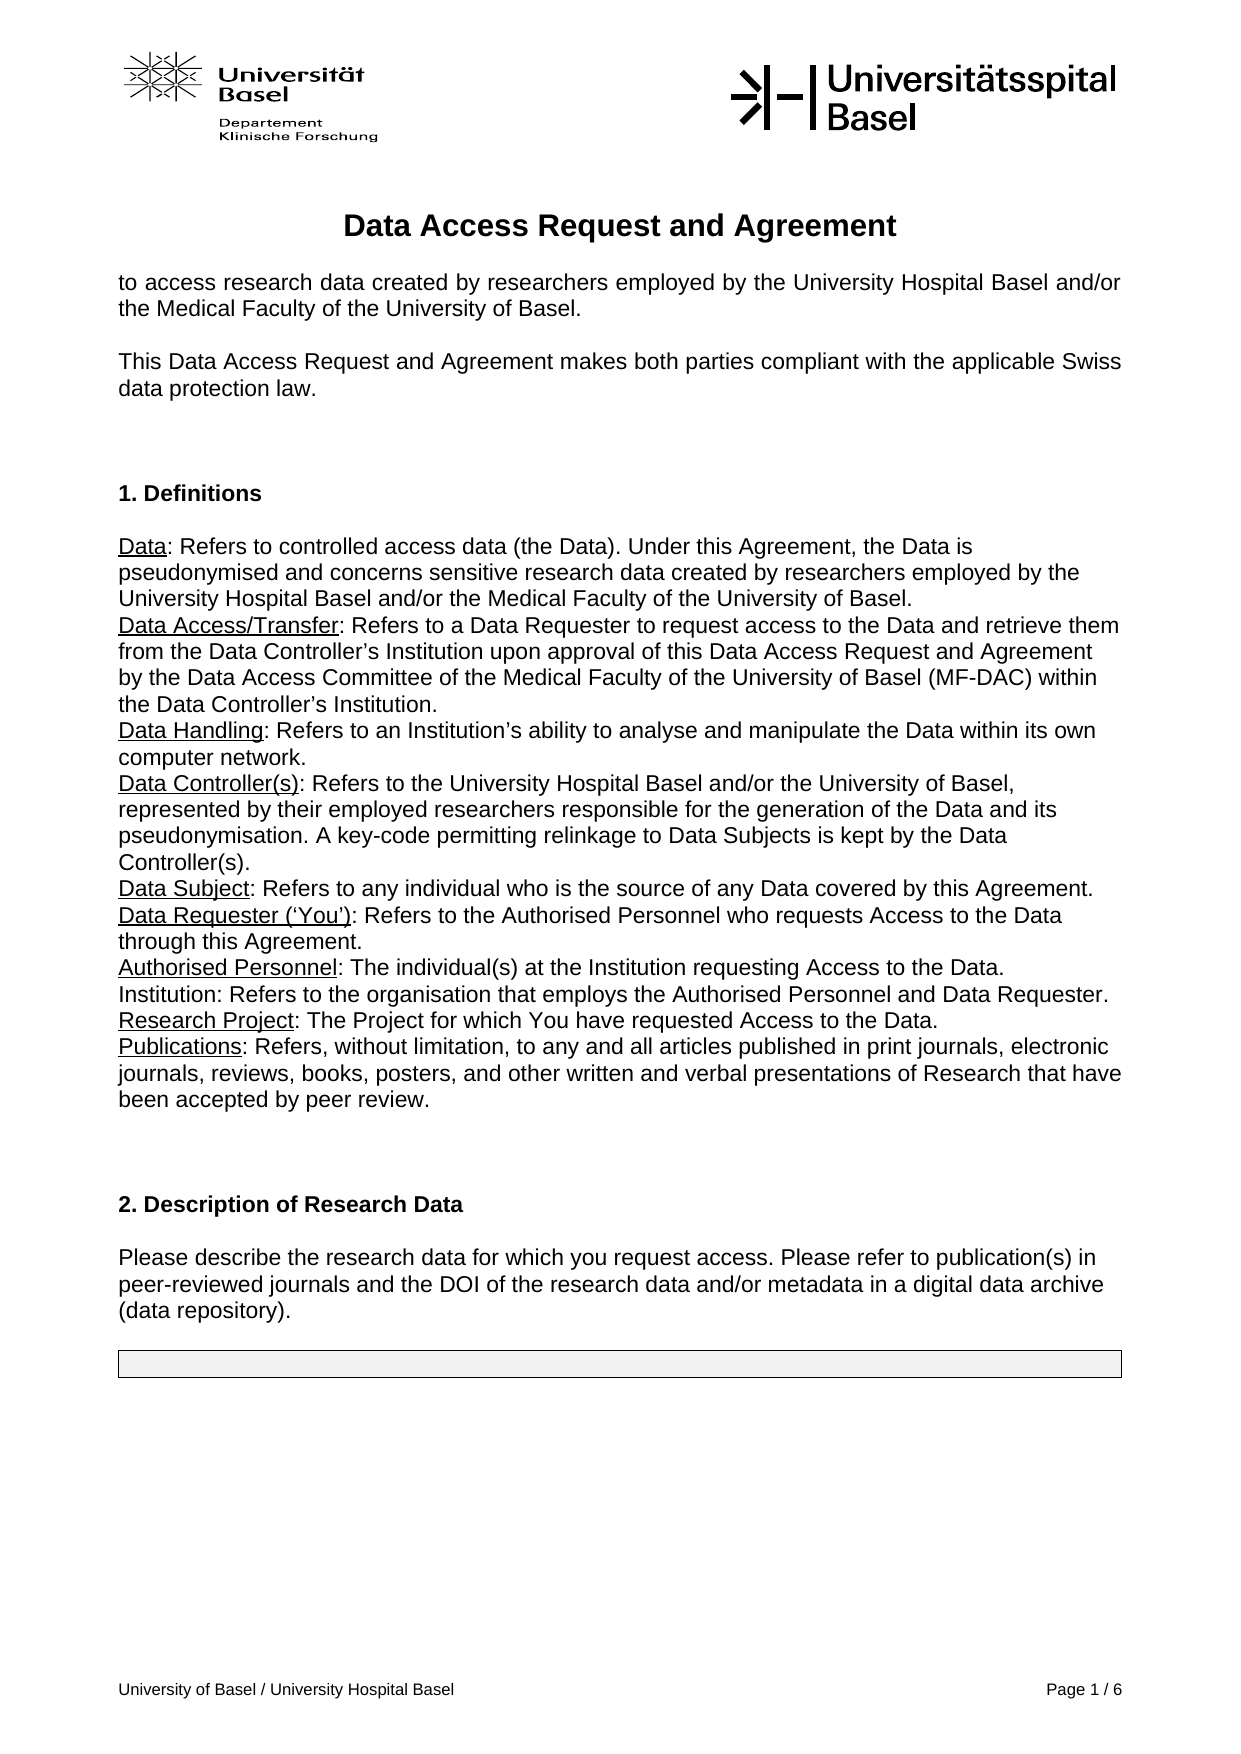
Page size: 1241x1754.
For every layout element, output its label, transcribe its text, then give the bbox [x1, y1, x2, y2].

text Publications: Refers, without limitation, to any and all articles published in print journals, electronic journals, reviews, books, posters, and other written and verbal presentations of Research that have been accepted by peer review. [118, 1033, 1122, 1112]
text Data: Refers to controlled access data (the Data). Under this Agreement, the Data is pseudonymised and concerns sensitive research data created by researchers employed by the University Hospital Basel and/or the Medical Faculty of the University of Basel. [118, 533, 1122, 612]
text Data Subject: Refers to any individual who is the source of any Data covered by this Agreement. [118, 875, 1122, 902]
text Authorised Personnel: The individual(s) at the Institution requesting Access to the Data. [118, 954, 1122, 981]
table_header [119, 1351, 1121, 1377]
text 1. Definitions [118, 480, 1122, 506]
text 2. Description of Research Data [118, 1191, 1122, 1218]
text Research Project: The Project for which You have requested Access to the Data. [118, 1007, 1122, 1033]
text Data Access Request and Agreement [118, 207, 1122, 243]
text Data Requester (‘You’): Refers to the Authorised Personnel who requests Access to the Data through this Agreement. [118, 902, 1122, 954]
text Data Handling: Refers to an Institution’s ability to analyse and manipulate the Data within its own computer network. [118, 717, 1122, 770]
text Institution: Refers to the organisation that employs the Authorised Personnel and Data Requester. [118, 981, 1122, 1007]
text Data Controller(s): Refers to the University Hospital Basel and/or the University of Basel, represented by their employed researchers responsible for the generation of the Data and its pseudonymisation. A key-code permitting relinkage to Data Subjects is kept by the Data Controller(s). [118, 770, 1122, 875]
text to access research data created by researchers employed by the University Hospital Basel and/or the Medical Faculty of the University of Basel. [118, 269, 1122, 322]
text Please describe the research data for which you request access. Please refer to publication(s) in peer-reviewed journals and the DOI of the research data and/or metadata in a digital data archive (data repository). [118, 1244, 1122, 1323]
text Data Access/Transfer: Refers to a Data Requester to request access to the Data and retrieve them from the Data Controller’s Institution upon approval of this Data Access Request and Agreement by the Data Access Committee of the Medical Faculty of the University of Basel (MF-DAC) within the Data Controller’s Institution. [118, 612, 1122, 717]
text This Data Access Request and Agreement makes both parties compliant with the applicable Swiss data protection law. [118, 348, 1122, 401]
